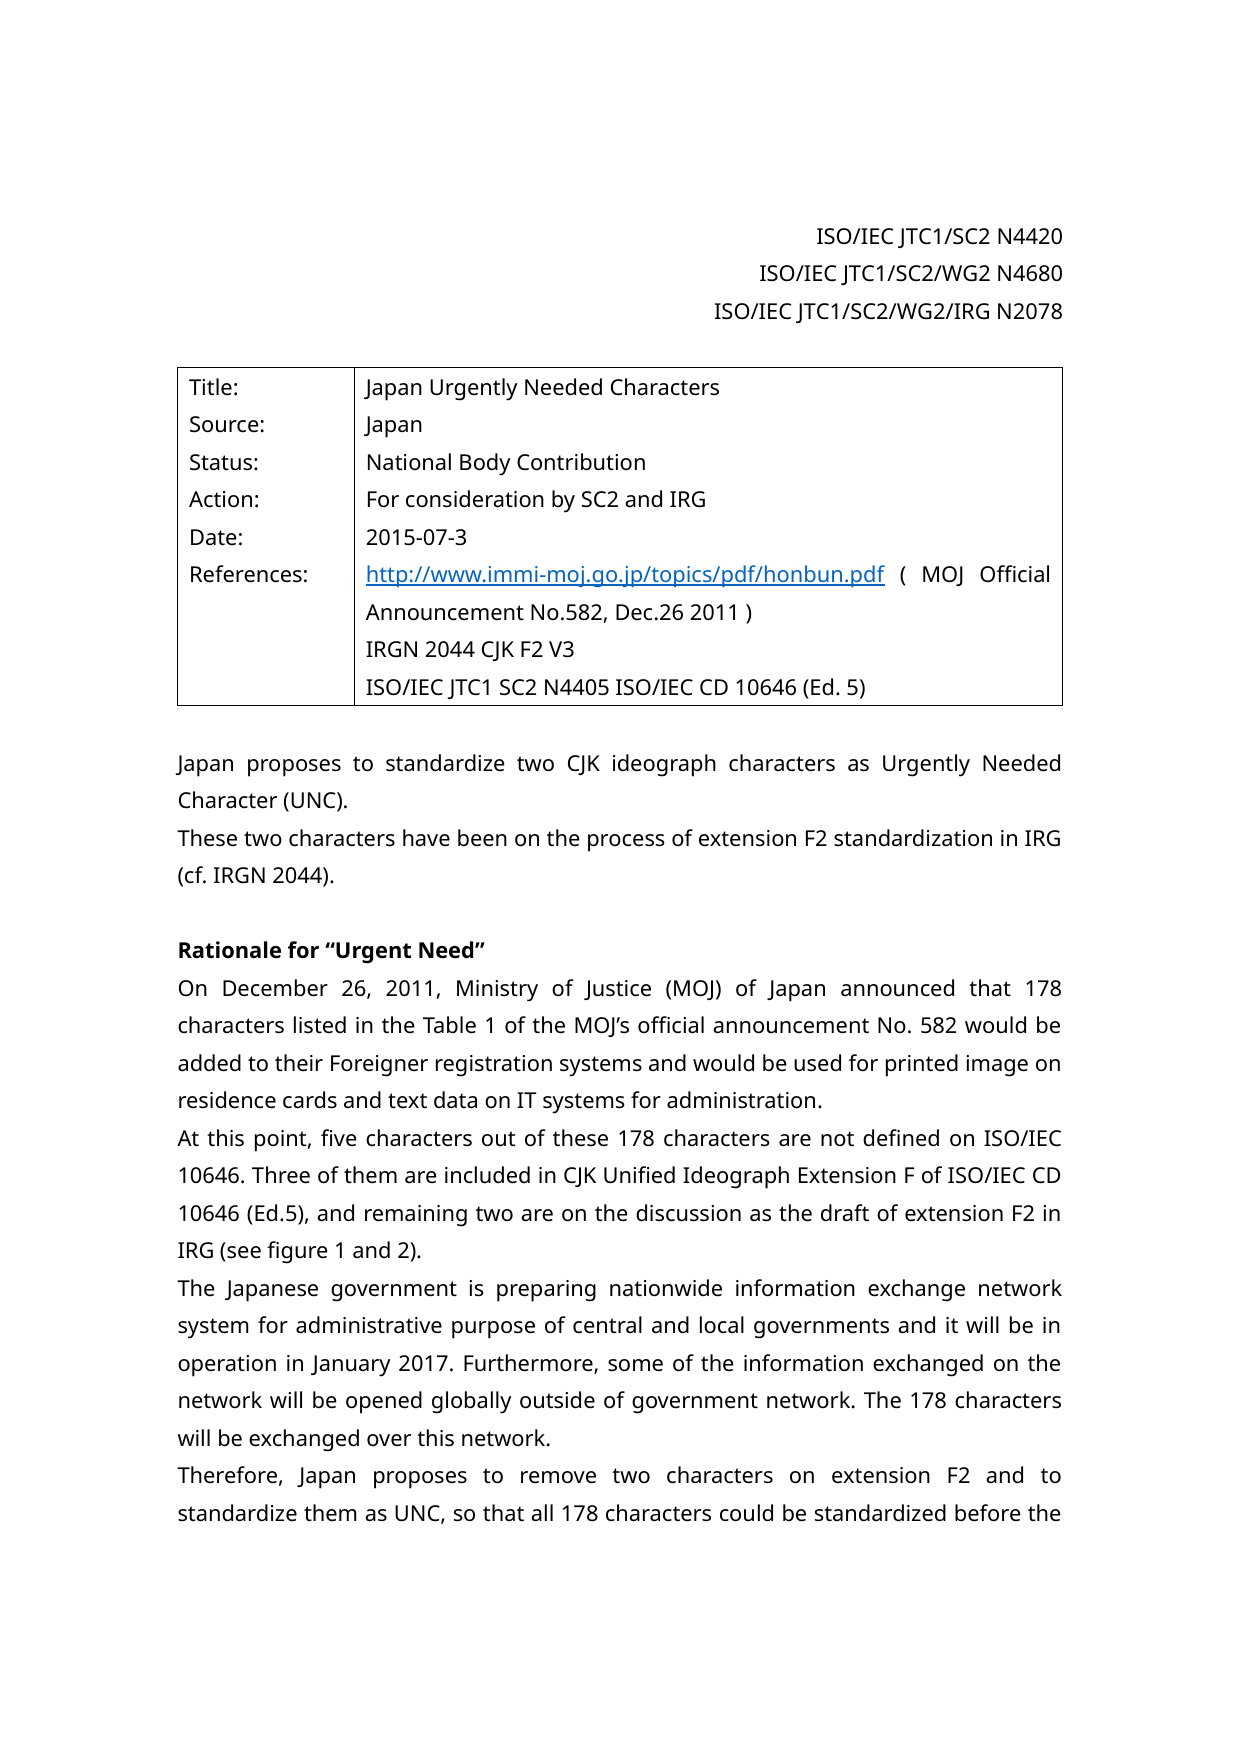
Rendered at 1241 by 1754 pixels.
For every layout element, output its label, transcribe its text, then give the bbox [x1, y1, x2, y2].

table_header Title: Source: Status: Action: Date: References: [178, 368, 354, 705]
text ISO/IEC JTC1/SC2 N4420 [177, 217, 1063, 254]
table_header Japan Urgently Needed Characters Japan National Body Contribution For consideration by SC2 and IRG 2015-07-3 http://www.immi-moj.go.jp/topics/pdf/honbun.pdf ( MOJ Official Announcement No.582, Dec.26 2011 ) IRGN 2044 CJK F2 V3 ISO/IEC JTC1 SC2 N4405 ISO/IEC CD 10646 (Ed. 5) [355, 368, 1062, 705]
text ISO/IEC JTC1/SC2/WG2/IRG N2078 [177, 292, 1063, 329]
text The Japanese government is preparing nationwide information exchange network system for administrative purpose of central and local governments and it will be in operation in January 2017. Furthermore, some of the information exchanged on the network will be opened globally outside of government network. The 178 characters will be exchanged over this network. [177, 1269, 1063, 1456]
text Rationale for “Urgent Need” [177, 931, 1063, 969]
text These two characters have been on the process of extension F2 standardization in IRG (cf. IRGN 2044). [177, 819, 1063, 894]
text Japan proposes to standardize two CJK ideograph characters as Urgently Needed Character (UNC). [177, 744, 1063, 819]
text ISO/IEC JTC1/SC2/WG2 N4680 [177, 254, 1063, 292]
text On December 26, 2011, Ministry of Justice (MOJ) of Japan announced that 178 characters listed in the Table 1 of the MOJ’s official announcement No. 582 would be added to their Foreigner registration systems and would be used for printed image on residence cards and text data on IT systems for administration. [177, 969, 1063, 1119]
text At this point, five characters out of these 178 characters are not defined on ISO/IEC 10646. Three of them are included in CJK Unified Ideograph Extension F of ISO/IEC CD 10646 (Ed.5), and remaining two are on the discussion as the draft of extension F2 in IRG (see figure 1 and 2). [177, 1119, 1063, 1269]
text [177, 1456, 1063, 1531]
